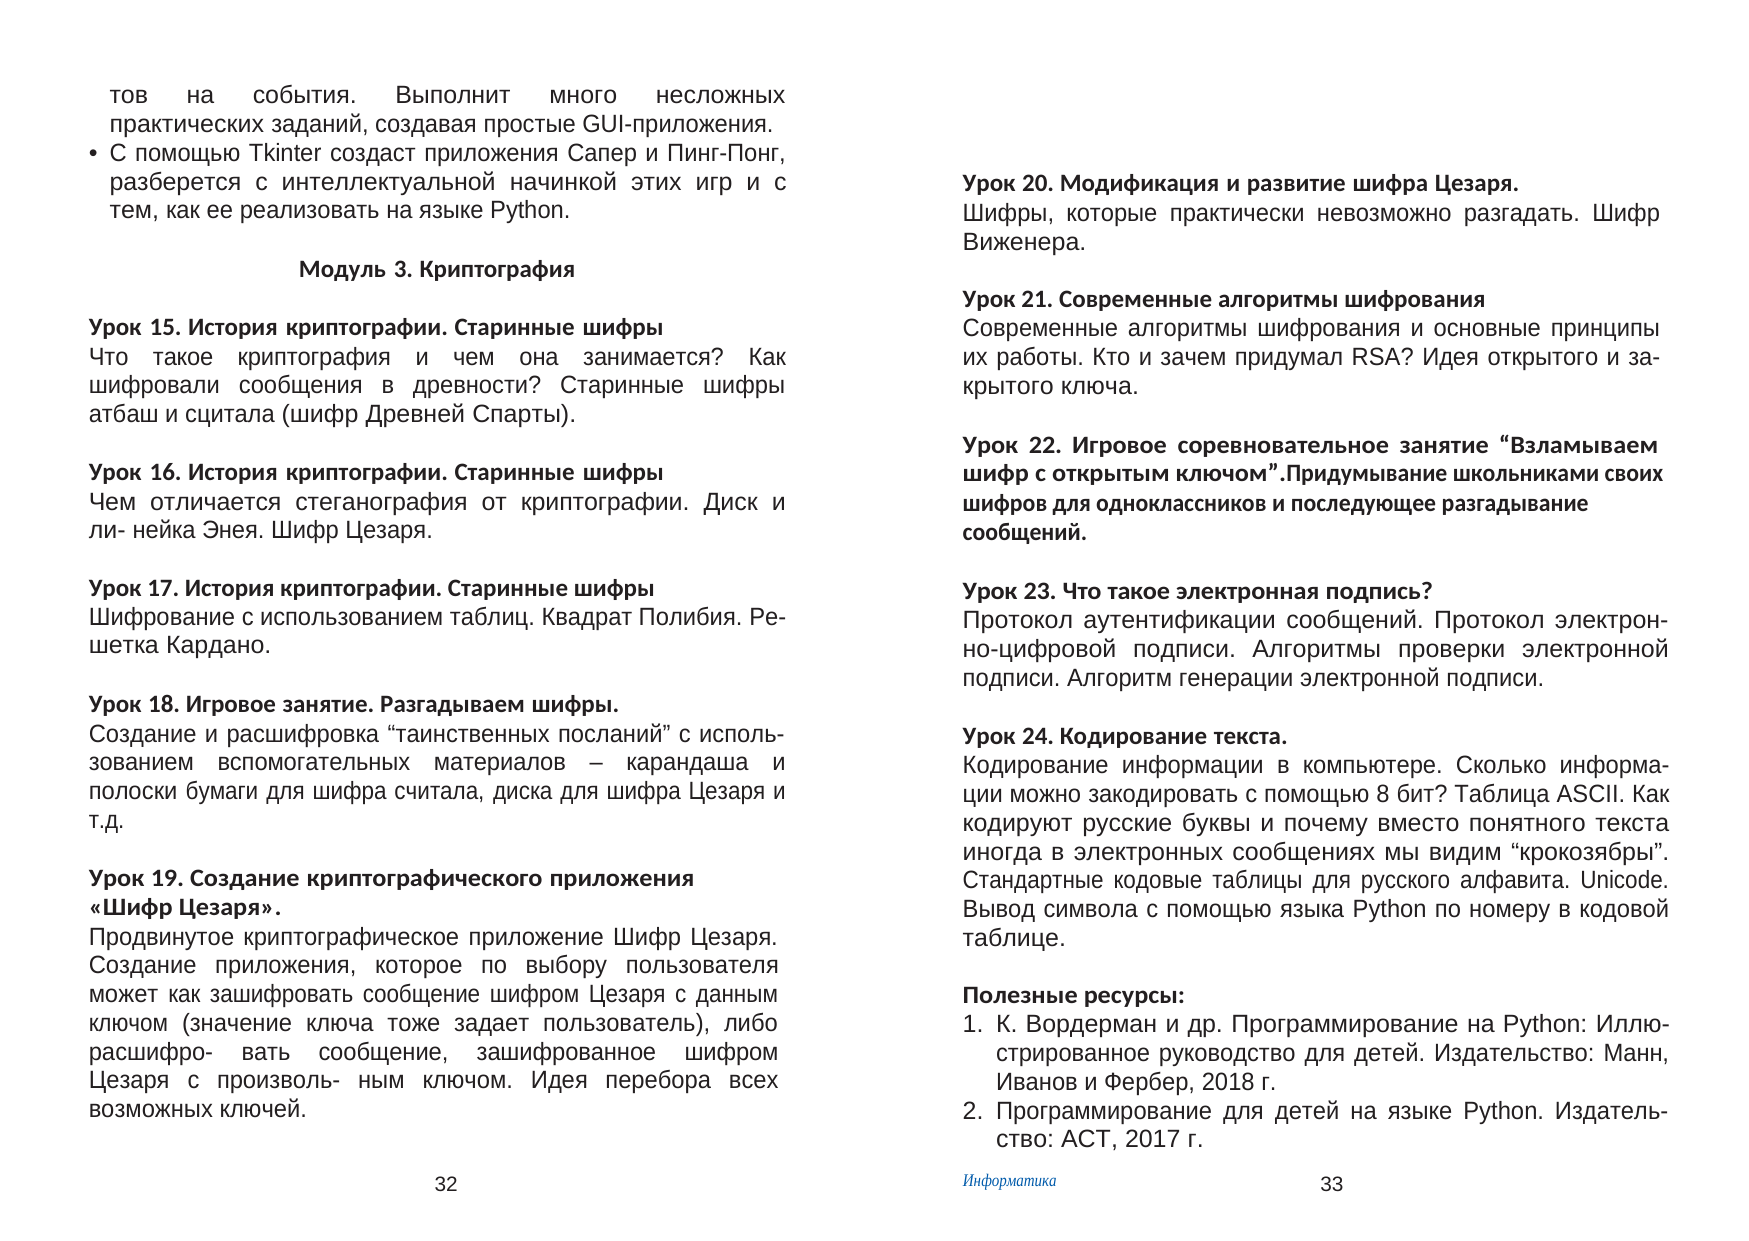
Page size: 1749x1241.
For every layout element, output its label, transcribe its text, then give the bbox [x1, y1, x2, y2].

text Урок 15. История криптографии. Старинные шифры [88, 312, 791, 342]
list К. Вордерман и др. Программирование на Python: Иллю- стрированное руководство для детей. Издательство: Манн, Иванов и Фербер, 2018 г. [962, 1009, 1670, 1096]
text Продвинутое криптографическое приложение Шифр Цезаря. Создание приложения, которое по выбору пользователя может как зашифровать сообщение шифром Цезаря с данным ключом (значение ключа тоже задает пользователь), либо расшифро- вать сообщение, зашифрованное шифром Цезаря с произволь- ным ключом. Идея перебора всех возможных ключей. [88, 922, 778, 1123]
text Создание и расшифровка “таинственных посланий” с исполь- зованием вспомогательных материалов – карандаша и полоски бумаги для шифра считала, диска для шифра Цезаря и т.д. [88, 719, 786, 834]
text Протокол аутентификации сообщений. Протокол электрон- но-цифровой подписи. Алгоритмы проверки электронной подписи. Алгоритм генерации электронной подписи. [962, 605, 1669, 692]
subtitle Урок 22. Игровое соревновательное занятие “Взламываем шифр с открытым ключом”.Придумывание школьниками своих шифров для одноклассников и последующее разгадывание сообщений. [962, 430, 1674, 546]
text Урок 17. История криптографии. Старинные шифры Шифрование с использованием таблиц. Квадрат Полибия. Ре- шетка Кардано. [88, 573, 791, 659]
subtitle Урок 23. Что такое электронная подпись? [962, 575, 1674, 605]
list Программирование для детей на языке Python. Издатель- ство: АСТ, 2017 г. [962, 1096, 1669, 1153]
text тов на события. Выполнит много несложных практических заданий, создавая простые GUI-приложения. [109, 80, 786, 138]
list С помощью Tkinter создаст приложения Сапер и Пинг-Понг, разберется с интеллектуальной начинкой этих игр и с тем, как ее реализовать на языке Python. [88, 138, 787, 224]
subtitle Урок 20. Модификация и развитие шифра Цезаря. [962, 139, 1544, 198]
subtitle Урок 24. Кодирование текста. [962, 720, 1674, 750]
subtitle Урок 18. Игровое занятие. Разгадываем шифры. [88, 689, 791, 719]
subtitle Урок 19. Создание криптографического приложения «Шифр Цезаря». [88, 864, 778, 922]
text Чем отличается стеганография от криптографии. Диск и ли- нейка Энея. Шифр Цезаря. [88, 487, 786, 544]
subtitle Урок 21. Современные алгоритмы шифрования [962, 283, 1674, 313]
text Полезные ресурсы: [962, 979, 1674, 1009]
text Шифры, которые практически невозможно разгадать. Шифр Виженера. [962, 198, 1661, 255]
subtitle Модуль 3. Криптография [297, 253, 577, 284]
text Кодирование информации в компьютере. Сколько информа- ции можно закодировать с помощью 8 бит? Таблица ASCII. Как кодируют русские буквы и почему вместо понятного текста иногда в электронных сообщениях мы видим “крокозябры”. Стандартные кодовые таблицы для русского алфавита. Unicode. Вывод символа с помощью языка Python по номеру в кодовой таблице. [962, 750, 1670, 952]
text Современные алгоритмы шифрования и основные принципы их работы. Кто и зачем придумал RSA? Идея открытого и за- крытого ключа. [962, 313, 1661, 399]
text Что такое криптография и чем она занимается? Как шифровали сообщения в древности? Старинные шифры атбаш и сцитала (шифр Древней Спарты). [88, 342, 786, 428]
subtitle Урок 16. История криптографии. Старинные шифры [88, 457, 791, 487]
